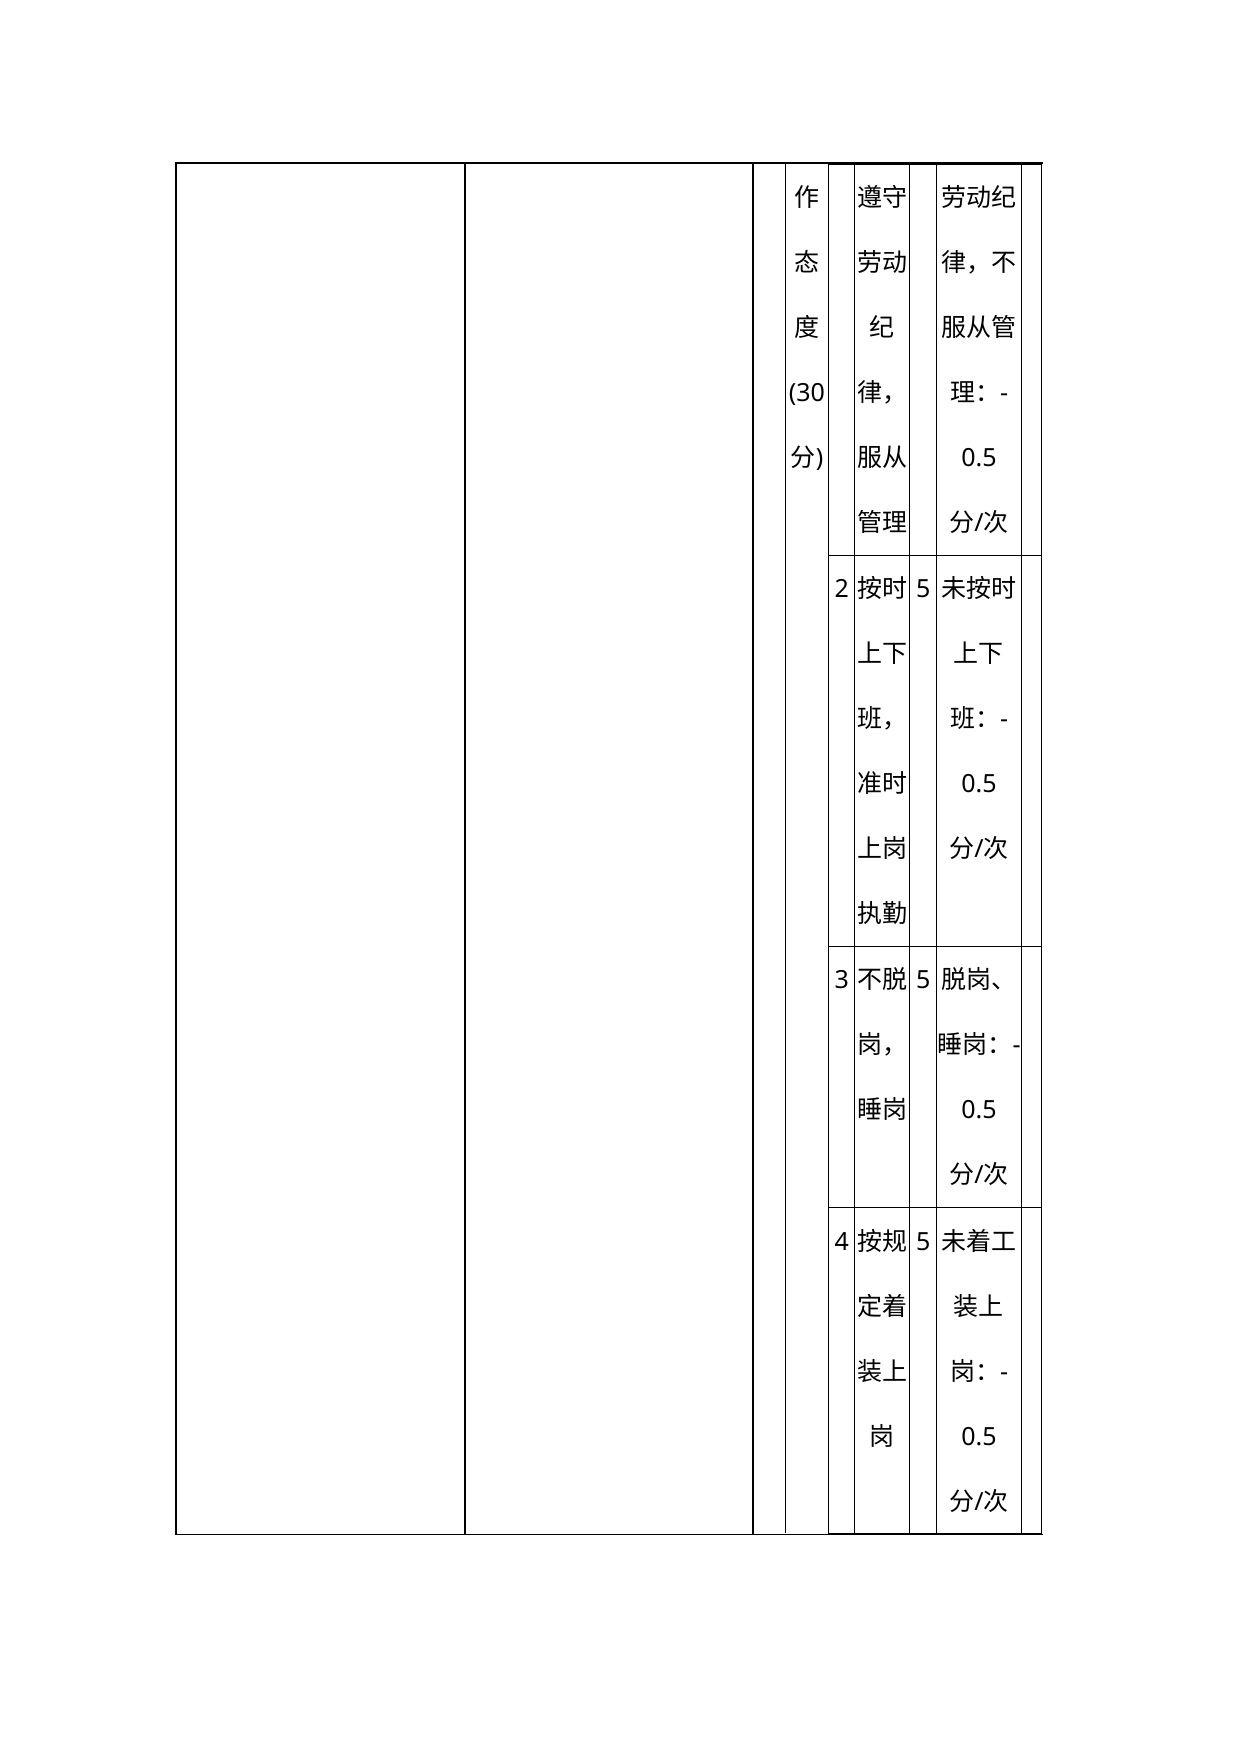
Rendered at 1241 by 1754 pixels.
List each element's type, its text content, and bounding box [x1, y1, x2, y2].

table_cell 1 [177, 164, 464, 1534]
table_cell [754, 164, 828, 1534]
table_cell [466, 164, 752, 1534]
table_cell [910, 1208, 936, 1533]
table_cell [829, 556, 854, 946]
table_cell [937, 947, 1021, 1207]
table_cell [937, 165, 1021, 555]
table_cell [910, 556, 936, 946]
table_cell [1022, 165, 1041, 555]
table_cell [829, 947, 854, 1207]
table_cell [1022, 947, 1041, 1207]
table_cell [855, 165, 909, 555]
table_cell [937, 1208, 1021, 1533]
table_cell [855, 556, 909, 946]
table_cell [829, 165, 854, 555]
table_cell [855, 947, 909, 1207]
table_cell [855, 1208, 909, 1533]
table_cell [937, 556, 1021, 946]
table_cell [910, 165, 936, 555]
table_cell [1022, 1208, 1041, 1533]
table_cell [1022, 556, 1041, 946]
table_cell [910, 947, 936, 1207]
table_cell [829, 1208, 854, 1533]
